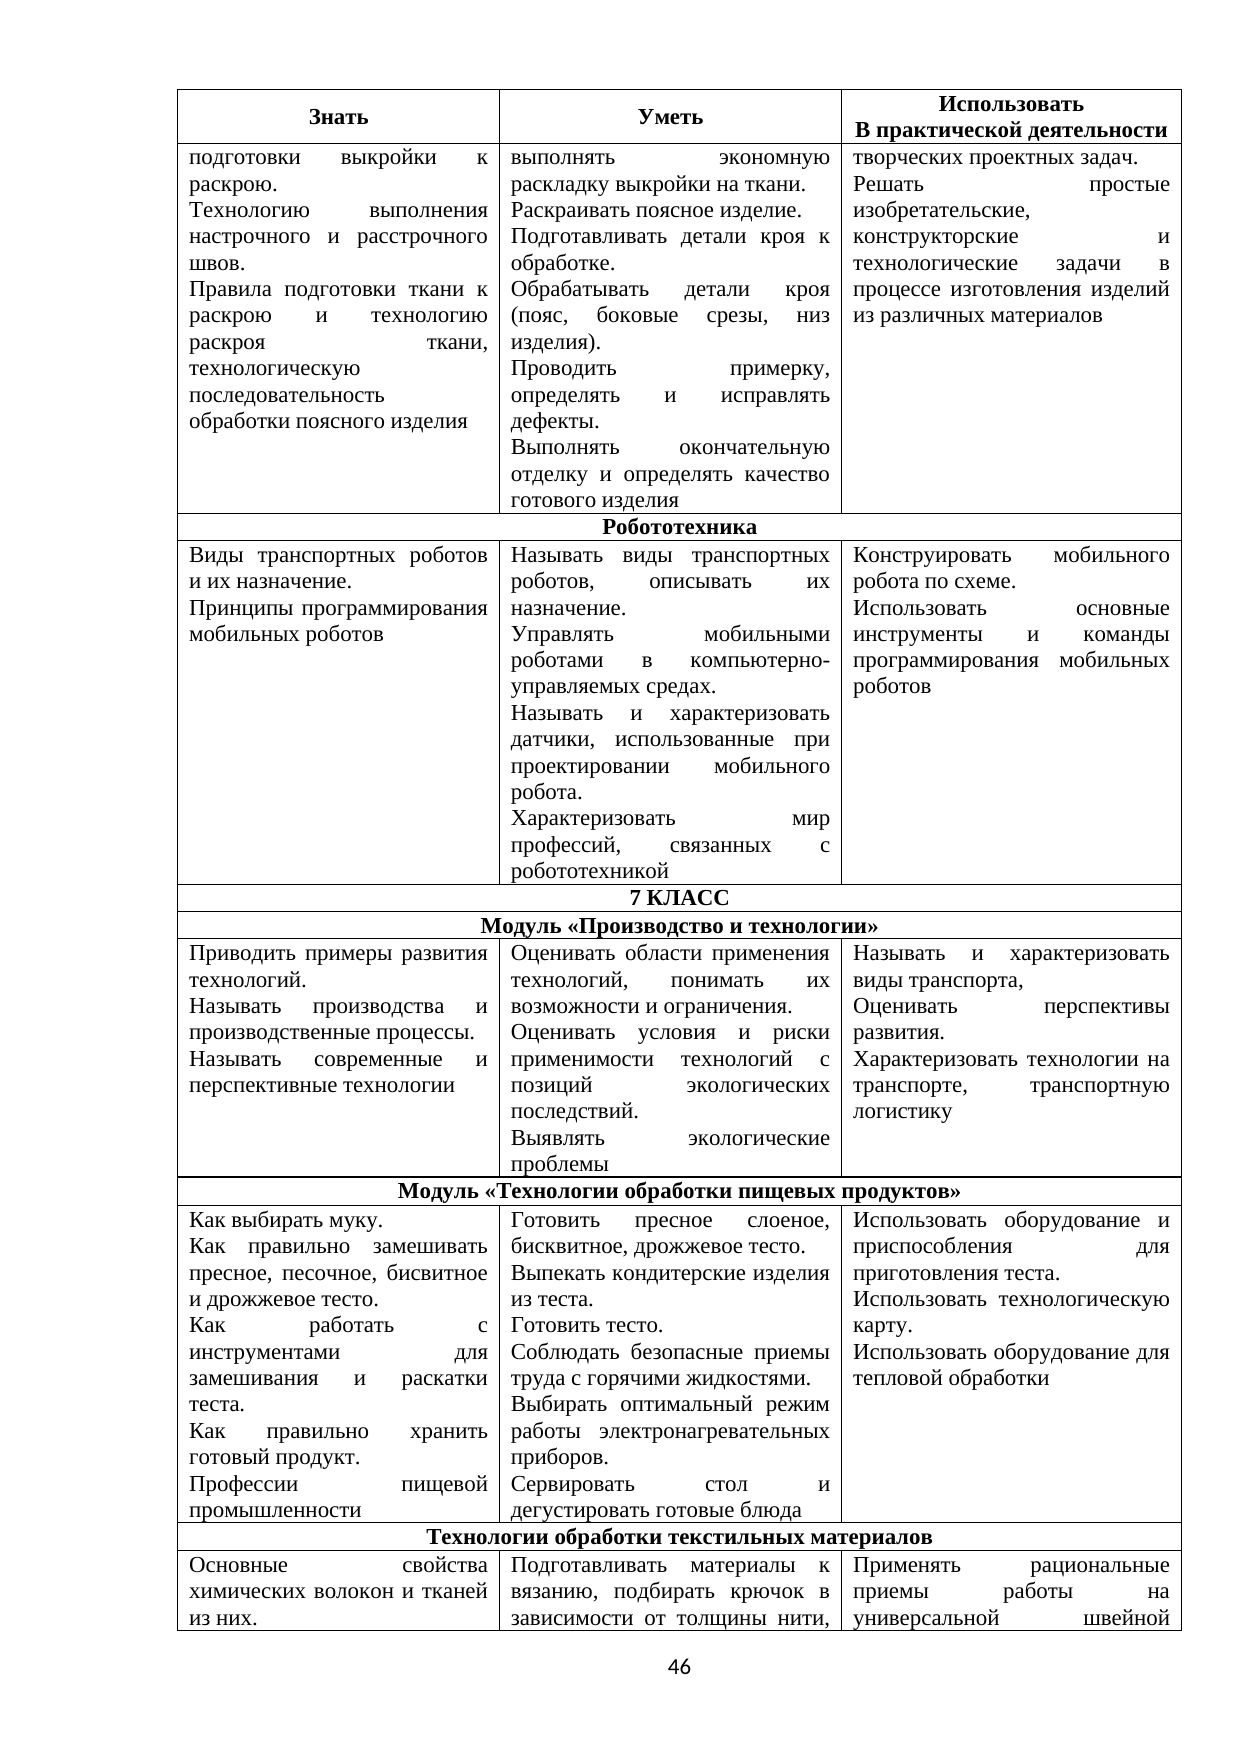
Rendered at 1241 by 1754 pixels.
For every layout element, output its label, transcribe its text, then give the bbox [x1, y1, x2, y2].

table_header Использовать В практической деятельности [842, 90, 1181, 142]
table_cell Виды транспортных роботов и их назначение. Принципы программирования мобильных роботов [178, 541, 499, 883]
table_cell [842, 144, 1181, 512]
table_cell Готовить пресное слоеное, бисквитное, дрожжевое тесто. Выпекать кондитерские изделия из теста. Готовить тесто. Соблюдать безопасные приемы труда с горячими жидкостями. Выбирать оптимальный режим работы электронагревательных приборов. Сервировать стол и дегустировать готовые блюда [500, 1206, 841, 1522]
table_cell Приводить примеры развития технологий. Называть производства и производственные процессы. Называть современные и перспективные технологии [178, 939, 499, 1176]
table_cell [178, 1551, 499, 1630]
table_cell Конструировать мобильного робота по схеме. Использовать основные инструменты и команды программирования мобильных роботов [842, 541, 1181, 883]
table_cell Технологии обработки текстильных материалов [178, 1523, 1181, 1550]
table_header Уметь [500, 90, 841, 142]
table_cell 7 КЛАСС [178, 885, 1181, 911]
table_header Знать [178, 90, 499, 142]
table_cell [500, 144, 841, 512]
table_cell Оценивать области применения технологий, понимать их возможности и ограничения. Оценивать условия и риски применимости технологий с позиций экологических последствий. Выявлять экологические проблемы [500, 939, 841, 1176]
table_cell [178, 144, 499, 512]
table_cell Как выбирать муку. Как правильно замешивать пресное, песочное, бисвитное и дрожжевое тесто. Как работать с инструментами для замешивания и раскатки теста. Как правильно хранить готовый продукт. Профессии пищевой промышленности [178, 1206, 499, 1522]
table_cell Использовать оборудование и приспособления для приготовления теста. Использовать технологическую карту. Использовать оборудование для тепловой обработки [842, 1206, 1181, 1522]
table_cell Робототехника [178, 514, 1181, 540]
table_cell Модуль «Технологии обработки пищевых продуктов» [178, 1178, 1181, 1205]
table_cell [500, 1551, 841, 1630]
table_cell Модуль «Производство и технологии» [178, 912, 1181, 938]
table_cell Называть и характеризовать виды транспорта, Оценивать перспективы развития. Характеризовать технологии на транспорте, транспортную логистику [842, 939, 1181, 1176]
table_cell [842, 1551, 1181, 1630]
table_cell Называть виды транспортных роботов, описывать их назначение. Управлять мобильными роботами в компьютерно-управляемых средах. Называть и характеризовать датчики, использованные при проектировании мобильного робота. Характеризовать мир профессий, связанных с робототехникой [500, 541, 841, 883]
